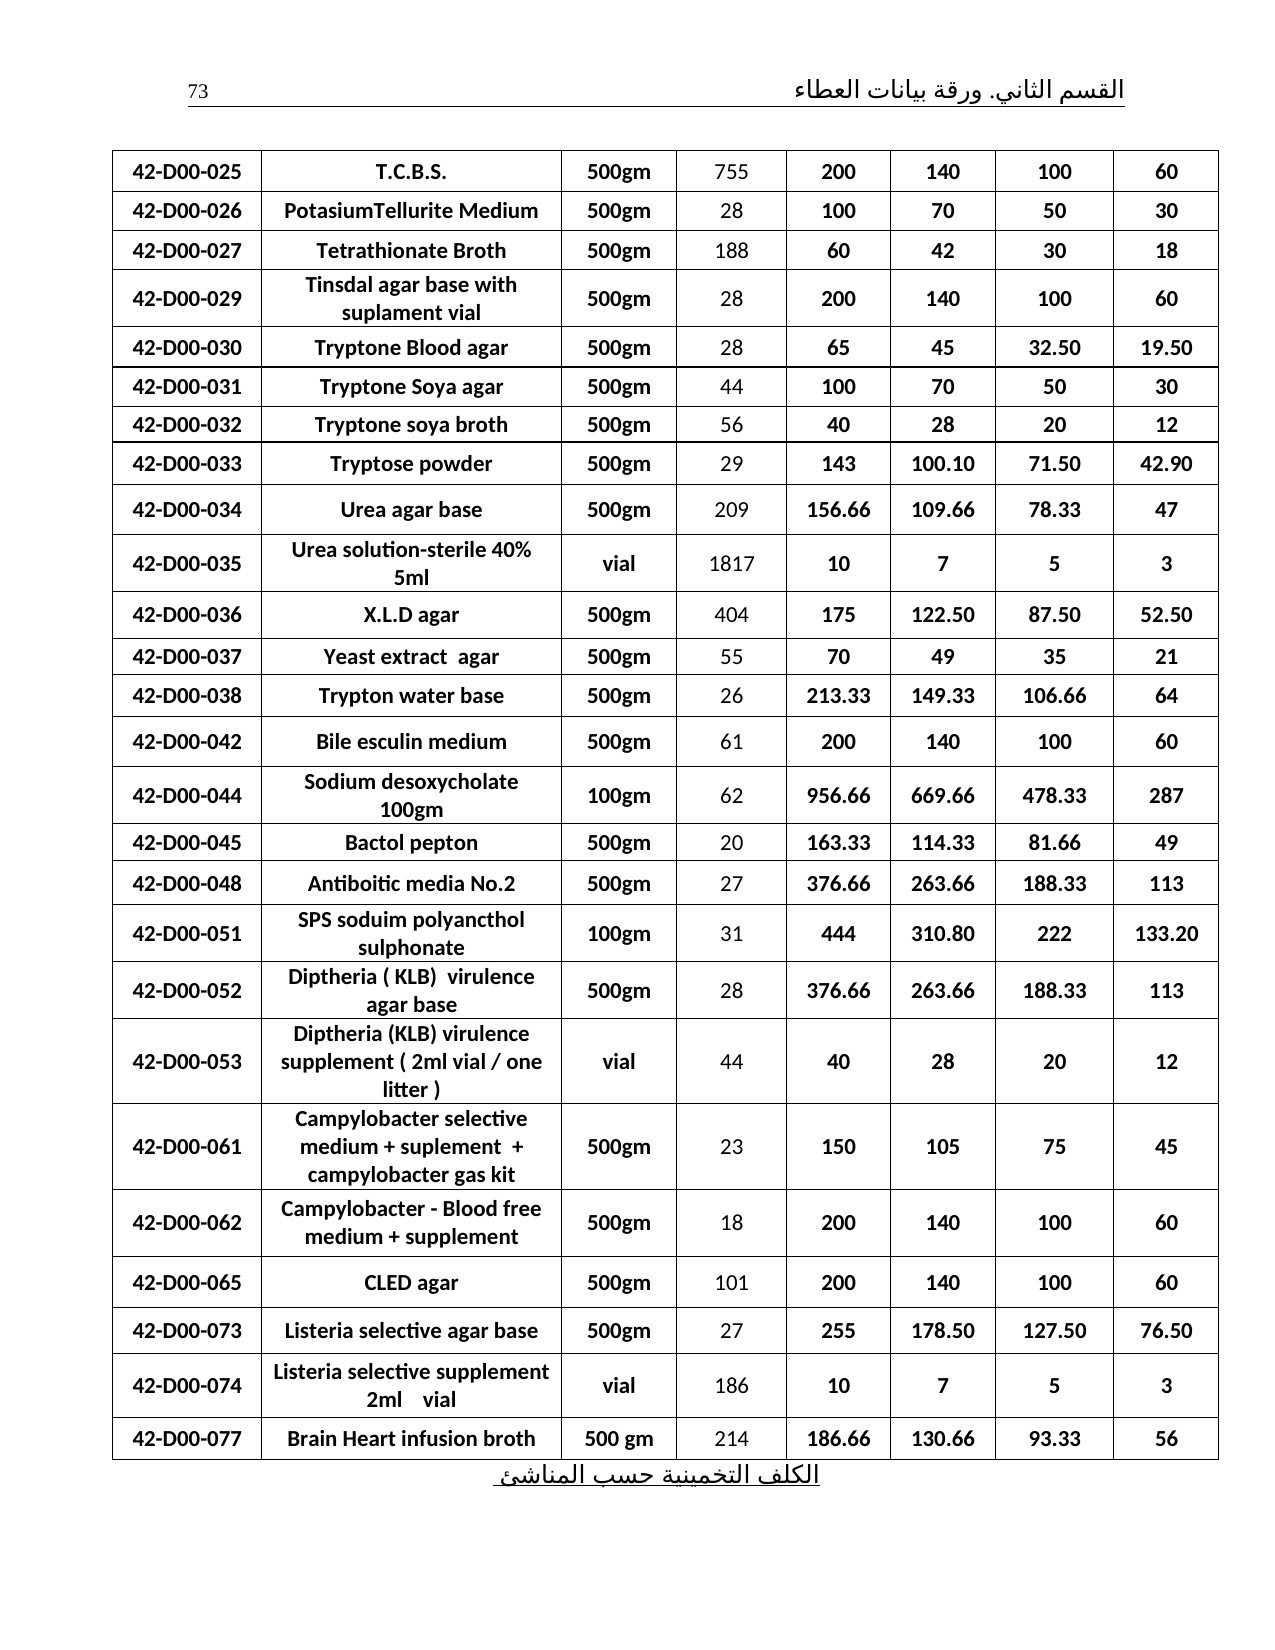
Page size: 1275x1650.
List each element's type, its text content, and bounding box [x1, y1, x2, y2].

table_cell T.C.B.S. [262, 151, 561, 191]
table_cell 30 [1114, 192, 1218, 230]
table_cell Antiboitic media No.2 [262, 861, 561, 904]
table_cell 55 [677, 639, 786, 673]
table_cell 100gm [562, 767, 676, 823]
table_cell 62 [677, 767, 786, 823]
table_cell 188.33 [996, 861, 1113, 904]
table_cell PotasiumTellurite Medium [262, 192, 561, 230]
table_cell vial [562, 535, 676, 591]
table_cell 42-D00-031 [113, 368, 261, 406]
table_cell 60 [1114, 270, 1218, 326]
table_cell Diptheria ( KLB) virulence agar base [262, 962, 561, 1018]
table_cell 27 [677, 861, 786, 904]
table_cell 1817 [677, 535, 786, 591]
table_cell 42-D00-077 [113, 1418, 261, 1459]
table_cell 500gm [562, 824, 676, 860]
table_cell 28 [891, 1019, 995, 1103]
table_cell Diptheria (KLB) virulence supplement ( 2ml vial / one litter ) [262, 1019, 561, 1103]
table_cell 209 [677, 485, 786, 534]
table_cell 130.66 [891, 1418, 995, 1459]
table_cell 105 [891, 1104, 995, 1188]
table_cell 500gm [562, 231, 676, 269]
table_cell 42-D00-027 [113, 231, 261, 269]
table_cell Yeast extract agar [262, 639, 561, 673]
table_cell 19.50 [1114, 327, 1218, 366]
table_cell 500gm [562, 1257, 676, 1307]
table_cell 50 [996, 368, 1113, 406]
table_cell 287 [1114, 767, 1218, 823]
table_cell 42-D00-061 [113, 1104, 261, 1188]
table_cell 500gm [562, 639, 676, 673]
table_cell 186 [677, 1354, 786, 1417]
table_cell 100 [996, 270, 1113, 326]
table_cell 42-D00-042 [113, 717, 261, 766]
table_cell 56 [677, 407, 786, 441]
table_cell 75 [996, 1104, 1113, 1188]
table_cell 52.50 [1114, 592, 1218, 638]
table_cell 376.66 [787, 861, 890, 904]
table_cell 404 [677, 592, 786, 638]
table_cell 444 [787, 905, 890, 961]
table_cell 113 [1114, 861, 1218, 904]
table_cell 100 [787, 192, 890, 230]
table_cell Listeria selective supplement 2ml vial [262, 1354, 561, 1417]
table_cell 200 [787, 270, 890, 326]
table_cell 42-D00-051 [113, 905, 261, 961]
table_cell Tinsdal agar base with suplament vial [262, 270, 561, 326]
table_cell 60 [1114, 717, 1218, 766]
table_cell 143 [787, 443, 890, 484]
table_cell Urea solution-sterile 40% 5ml [262, 535, 561, 591]
table_cell 28 [677, 192, 786, 230]
table_cell 500gm [562, 1104, 676, 1188]
table_cell 70 [891, 192, 995, 230]
table_cell 500gm [562, 443, 676, 484]
table_cell vial [562, 1019, 676, 1103]
table_cell 133.20 [1114, 905, 1218, 961]
table_cell 100.10 [891, 443, 995, 484]
table_cell 478.33 [996, 767, 1113, 823]
table_cell 100 [996, 151, 1113, 191]
table_cell Urea agar base [262, 485, 561, 534]
table_cell Sodium desoxycholate 100gm [262, 767, 561, 823]
table_cell 140 [891, 717, 995, 766]
table_cell 140 [891, 270, 995, 326]
table_cell 200 [787, 1257, 890, 1307]
table_cell 28 [677, 327, 786, 366]
table_cell 500gm [562, 368, 676, 406]
table_cell 21 [1114, 639, 1218, 673]
table_cell 101 [677, 1257, 786, 1307]
table_cell 42-D00-062 [113, 1190, 261, 1256]
table_cell 150 [787, 1104, 890, 1188]
table_cell 500gm [562, 1308, 676, 1352]
table_cell Listeria selective agar base [262, 1308, 561, 1352]
table_cell 42-D00-029 [113, 270, 261, 326]
table_cell 44 [677, 1019, 786, 1103]
table_cell 163.33 [787, 824, 890, 860]
table_cell 200 [787, 1190, 890, 1256]
table_cell 42.90 [1114, 443, 1218, 484]
table_cell 127.50 [996, 1308, 1113, 1352]
table_cell 10 [787, 535, 890, 591]
table_cell 20 [677, 824, 786, 860]
table_cell 64 [1114, 675, 1218, 716]
table_cell 47 [1114, 485, 1218, 534]
table_cell 12 [1114, 1019, 1218, 1103]
table_cell 93.33 [996, 1418, 1113, 1459]
table_cell 122.50 [891, 592, 995, 638]
table_cell 42-D00-025 [113, 151, 261, 191]
table_cell 30 [1114, 368, 1218, 406]
table_cell 50 [996, 192, 1113, 230]
table_cell 76.50 [1114, 1308, 1218, 1352]
table_cell 42-D00-044 [113, 767, 261, 823]
table_cell 49 [891, 639, 995, 673]
table_cell Campylobacter - Blood free medium + supplement [262, 1190, 561, 1256]
table_cell 109.66 [891, 485, 995, 534]
table_cell 42-D00-052 [113, 962, 261, 1018]
table_cell 42-D00-038 [113, 675, 261, 716]
table_cell 500gm [562, 407, 676, 441]
table_cell 500gm [562, 151, 676, 191]
table_cell 42-D00-048 [113, 861, 261, 904]
table_cell 42 [891, 231, 995, 269]
table_cell 213.33 [787, 675, 890, 716]
table_cell 28 [677, 270, 786, 326]
table_cell Trypton water base [262, 675, 561, 716]
table_cell 18 [677, 1190, 786, 1256]
table_cell 140 [891, 1190, 995, 1256]
table_cell Tryptone soya broth [262, 407, 561, 441]
table_cell 500gm [562, 1190, 676, 1256]
table_cell 178.50 [891, 1308, 995, 1352]
table_cell 28 [677, 962, 786, 1018]
table_cell 29 [677, 443, 786, 484]
table_cell 200 [787, 151, 890, 191]
table_cell 149.33 [891, 675, 995, 716]
table_cell 30 [996, 231, 1113, 269]
table_cell 81.66 [996, 824, 1113, 860]
table_cell 42-D00-035 [113, 535, 261, 591]
table_cell 100 [996, 1257, 1113, 1307]
table_cell Tryptone Blood agar [262, 327, 561, 366]
table_cell 500gm [562, 861, 676, 904]
table_cell Bile esculin medium [262, 717, 561, 766]
table_cell 669.66 [891, 767, 995, 823]
table_cell 40 [787, 407, 890, 441]
table_cell 31 [677, 905, 786, 961]
table_cell 100 [996, 717, 1113, 766]
table_cell 100gm [562, 905, 676, 961]
table_cell 42-D00-030 [113, 327, 261, 366]
table_cell 42-D00-037 [113, 639, 261, 673]
table_cell 500gm [562, 270, 676, 326]
table_cell 755 [677, 151, 786, 191]
table_cell Tetrathionate Broth [262, 231, 561, 269]
table_cell 49 [1114, 824, 1218, 860]
table_cell 5 [996, 535, 1113, 591]
table_cell 27 [677, 1308, 786, 1352]
table_cell 106.66 [996, 675, 1113, 716]
table_cell 500gm [562, 675, 676, 716]
table_cell 44 [677, 368, 786, 406]
table_cell 956.66 [787, 767, 890, 823]
table_cell 42-D00-033 [113, 443, 261, 484]
table_cell 5 [996, 1354, 1113, 1417]
table_cell 500gm [562, 962, 676, 1018]
table_cell 376.66 [787, 962, 890, 1018]
table_cell 32.50 [996, 327, 1113, 366]
table_cell 188 [677, 231, 786, 269]
table_cell 42-D00-036 [113, 592, 261, 638]
table_cell 56 [1114, 1418, 1218, 1459]
table_cell 156.66 [787, 485, 890, 534]
table_cell Brain Heart infusion broth [262, 1418, 561, 1459]
table_cell 12 [1114, 407, 1218, 441]
table_cell 100 [996, 1190, 1113, 1256]
table_cell 42-D00-074 [113, 1354, 261, 1417]
table_cell X.L.D agar [262, 592, 561, 638]
table_cell 42-D00-032 [113, 407, 261, 441]
table_cell 78.33 [996, 485, 1113, 534]
table_cell 60 [1114, 1190, 1218, 1256]
table_cell 500gm [562, 485, 676, 534]
table_cell 214 [677, 1418, 786, 1459]
table_cell Bactol pepton [262, 824, 561, 860]
table_cell 175 [787, 592, 890, 638]
table_cell 186.66 [787, 1418, 890, 1459]
table_cell 42-D00-053 [113, 1019, 261, 1103]
table_cell 7 [891, 1354, 995, 1417]
text الكلف التخمينية حسب المناشئ [187, 1460, 1125, 1488]
table_cell 140 [891, 151, 995, 191]
table_cell 500gm [562, 592, 676, 638]
table_cell 140 [891, 1257, 995, 1307]
table_cell 222 [996, 905, 1113, 961]
table_cell 255 [787, 1308, 890, 1352]
table_cell vial [562, 1354, 676, 1417]
table_cell Tryptose powder [262, 443, 561, 484]
table_cell 3 [1114, 535, 1218, 591]
table_cell 20 [996, 1019, 1113, 1103]
table_cell 61 [677, 717, 786, 766]
table_cell 200 [787, 717, 890, 766]
table_cell 28 [891, 407, 995, 441]
table_cell 70 [891, 368, 995, 406]
table_cell 26 [677, 675, 786, 716]
table_cell 40 [787, 1019, 890, 1103]
table_cell 45 [1114, 1104, 1218, 1188]
table_cell Tryptone Soya agar [262, 368, 561, 406]
table_cell 500 gm [562, 1418, 676, 1459]
table_cell 188.33 [996, 962, 1113, 1018]
table_cell SPS soduim polyancthol sulphonate [262, 905, 561, 961]
table_cell 71.50 [996, 443, 1113, 484]
table_cell 42-D00-065 [113, 1257, 261, 1307]
table_cell 500gm [562, 327, 676, 366]
table_cell 500gm [562, 717, 676, 766]
table_cell 23 [677, 1104, 786, 1188]
table_cell 114.33 [891, 824, 995, 860]
table_cell 60 [1114, 151, 1218, 191]
table_cell 42-D00-073 [113, 1308, 261, 1352]
table_cell 45 [891, 327, 995, 366]
table_cell 20 [996, 407, 1113, 441]
table_cell 42-D00-045 [113, 824, 261, 860]
table_cell 70 [787, 639, 890, 673]
table_cell 310.80 [891, 905, 995, 961]
table_cell 263.66 [891, 962, 995, 1018]
table_cell 100 [787, 368, 890, 406]
table_cell 35 [996, 639, 1113, 673]
table_cell CLED agar [262, 1257, 561, 1307]
table_cell 113 [1114, 962, 1218, 1018]
table_cell 7 [891, 535, 995, 591]
table_cell 10 [787, 1354, 890, 1417]
table_cell 42-D00-034 [113, 485, 261, 534]
table_cell 65 [787, 327, 890, 366]
table_cell 60 [787, 231, 890, 269]
table_cell 87.50 [996, 592, 1113, 638]
table_cell 18 [1114, 231, 1218, 269]
table_cell Campylobacter selective medium + suplement + campylobacter gas kit [262, 1104, 561, 1188]
table_cell 3 [1114, 1354, 1218, 1417]
table_cell 60 [1114, 1257, 1218, 1307]
table_cell 263.66 [891, 861, 995, 904]
table_cell 42-D00-026 [113, 192, 261, 230]
table_cell 500gm [562, 192, 676, 230]
